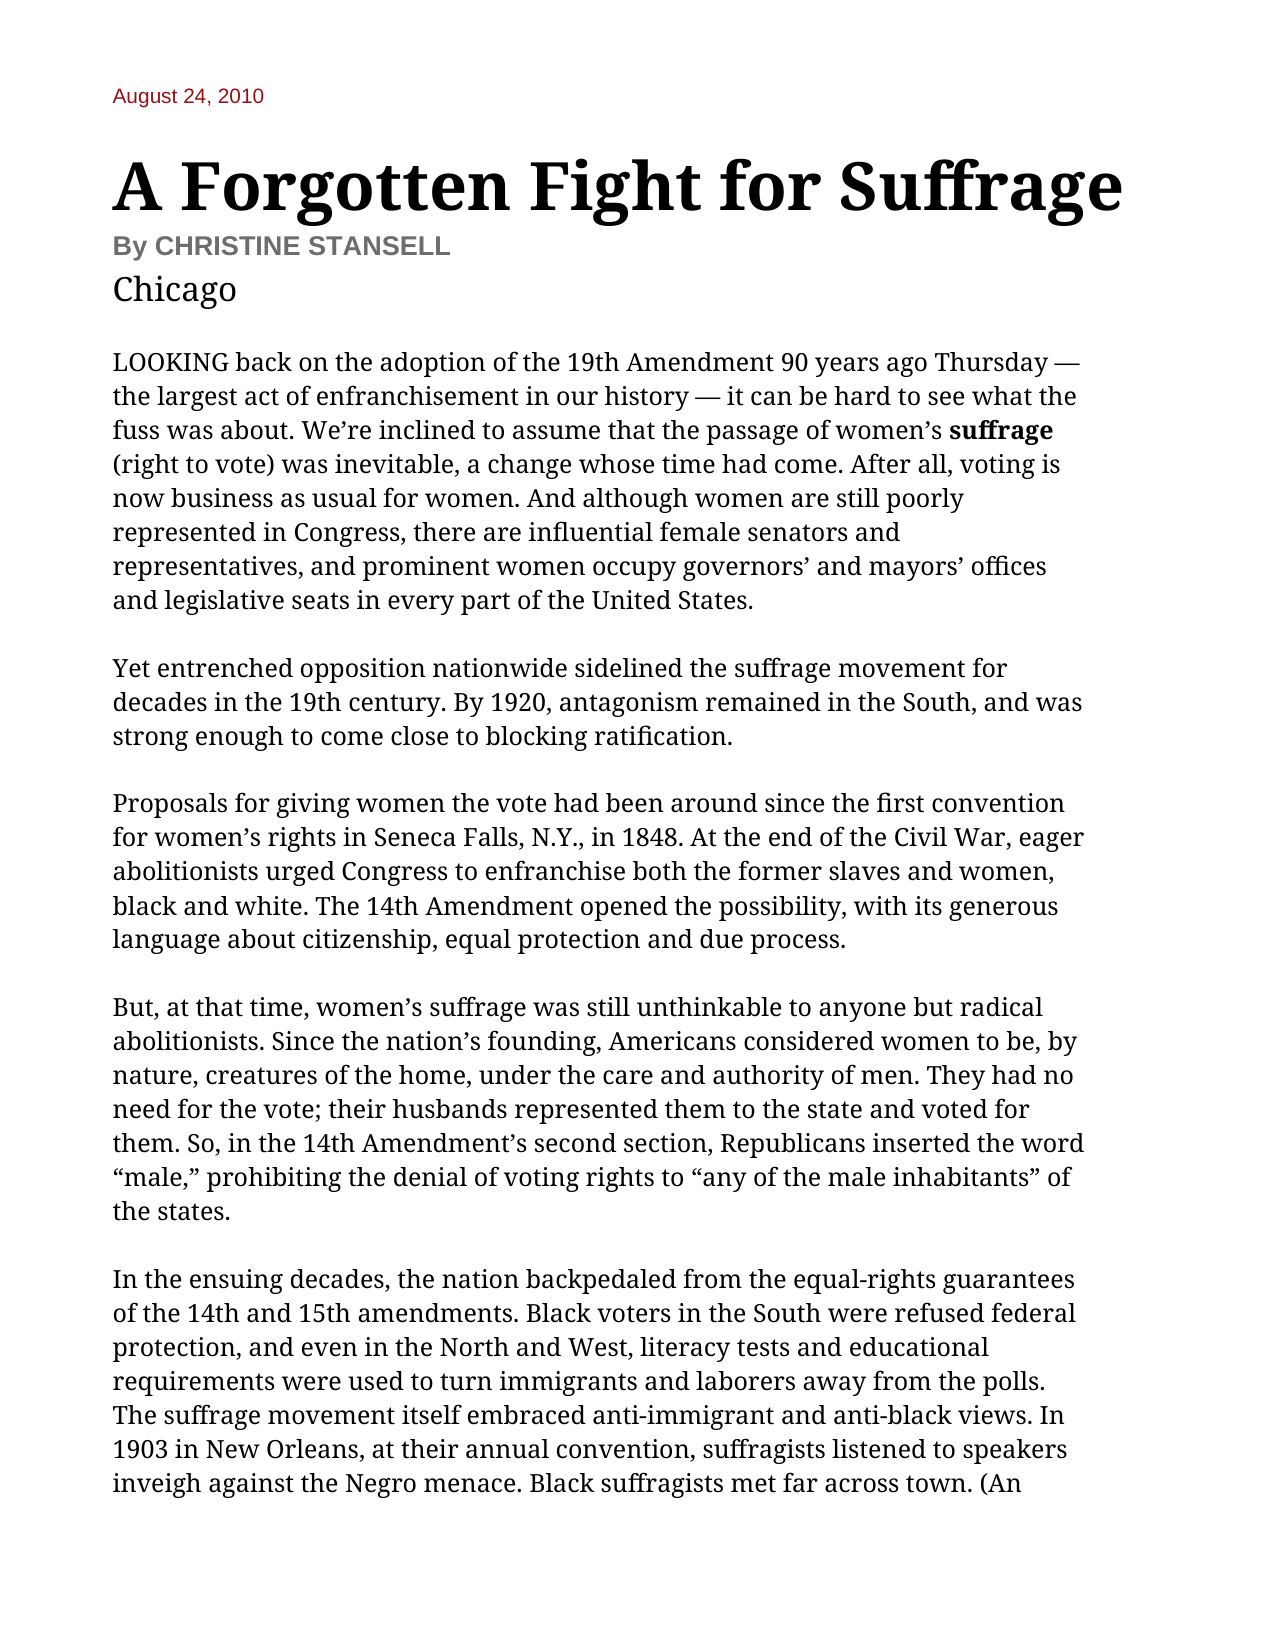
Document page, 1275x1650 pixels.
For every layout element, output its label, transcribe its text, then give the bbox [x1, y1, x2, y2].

text But, at that time, women’s suffrage was still unthinkable to anyone but radical abolitionists. Since the nation’s founding, Americans considered women to be, by nature, creatures of the home, under the care and authority of men. They had no need for the vote; their husbands represented them to the state and voted for them. So, in the 14th Amendment’s second section, Republicans inserted the word “male,” prohibiting the denial of voting rights to “any of the male inhabitants” of the states. [112, 989, 1087, 1228]
text Proposals for giving women the vote had been around since the first convention for women’s rights in Seneca Falls, N.Y., in 1848. At the end of the Civil War, eager abolitionists urged Congress to enfranchise both the former slaves and women, black and white. The 14th Amendment opened the possibility, with its generous language about citizenship, equal protection and due process. [112, 786, 1087, 956]
text Chicago [112, 266, 1087, 311]
text Yet entrenched opposition nationwide sidelined the suffrage movement for decades in the 19th century. By 1920, antagonism remained in the South, and was strong enough to come close to blocking ratification. [112, 650, 1087, 753]
text By CHRISTINE STANSELL [112, 230, 1087, 262]
text LOOKING back on the adoption of the 19th Amendment 90 years ago Thursday — the largest act of enfranchisement in our history — it can be hard to see what the fuss was about. We’re inclined to assume that the passage of women’s suffrage (right to vote) was inevitable, a change whose time had come. After all, voting is now business as usual for women. And although women are still poorly represented in Congress, there are influential female senators and representatives, and prominent women occupy governors’ and mayors’ offices and legislative seats in every part of the United States. [112, 344, 1087, 617]
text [112, 1261, 1087, 1500]
text A Forgotten Fight for Suffrage [112, 139, 1237, 230]
text August 24, 2010 [112, 84, 1087, 108]
